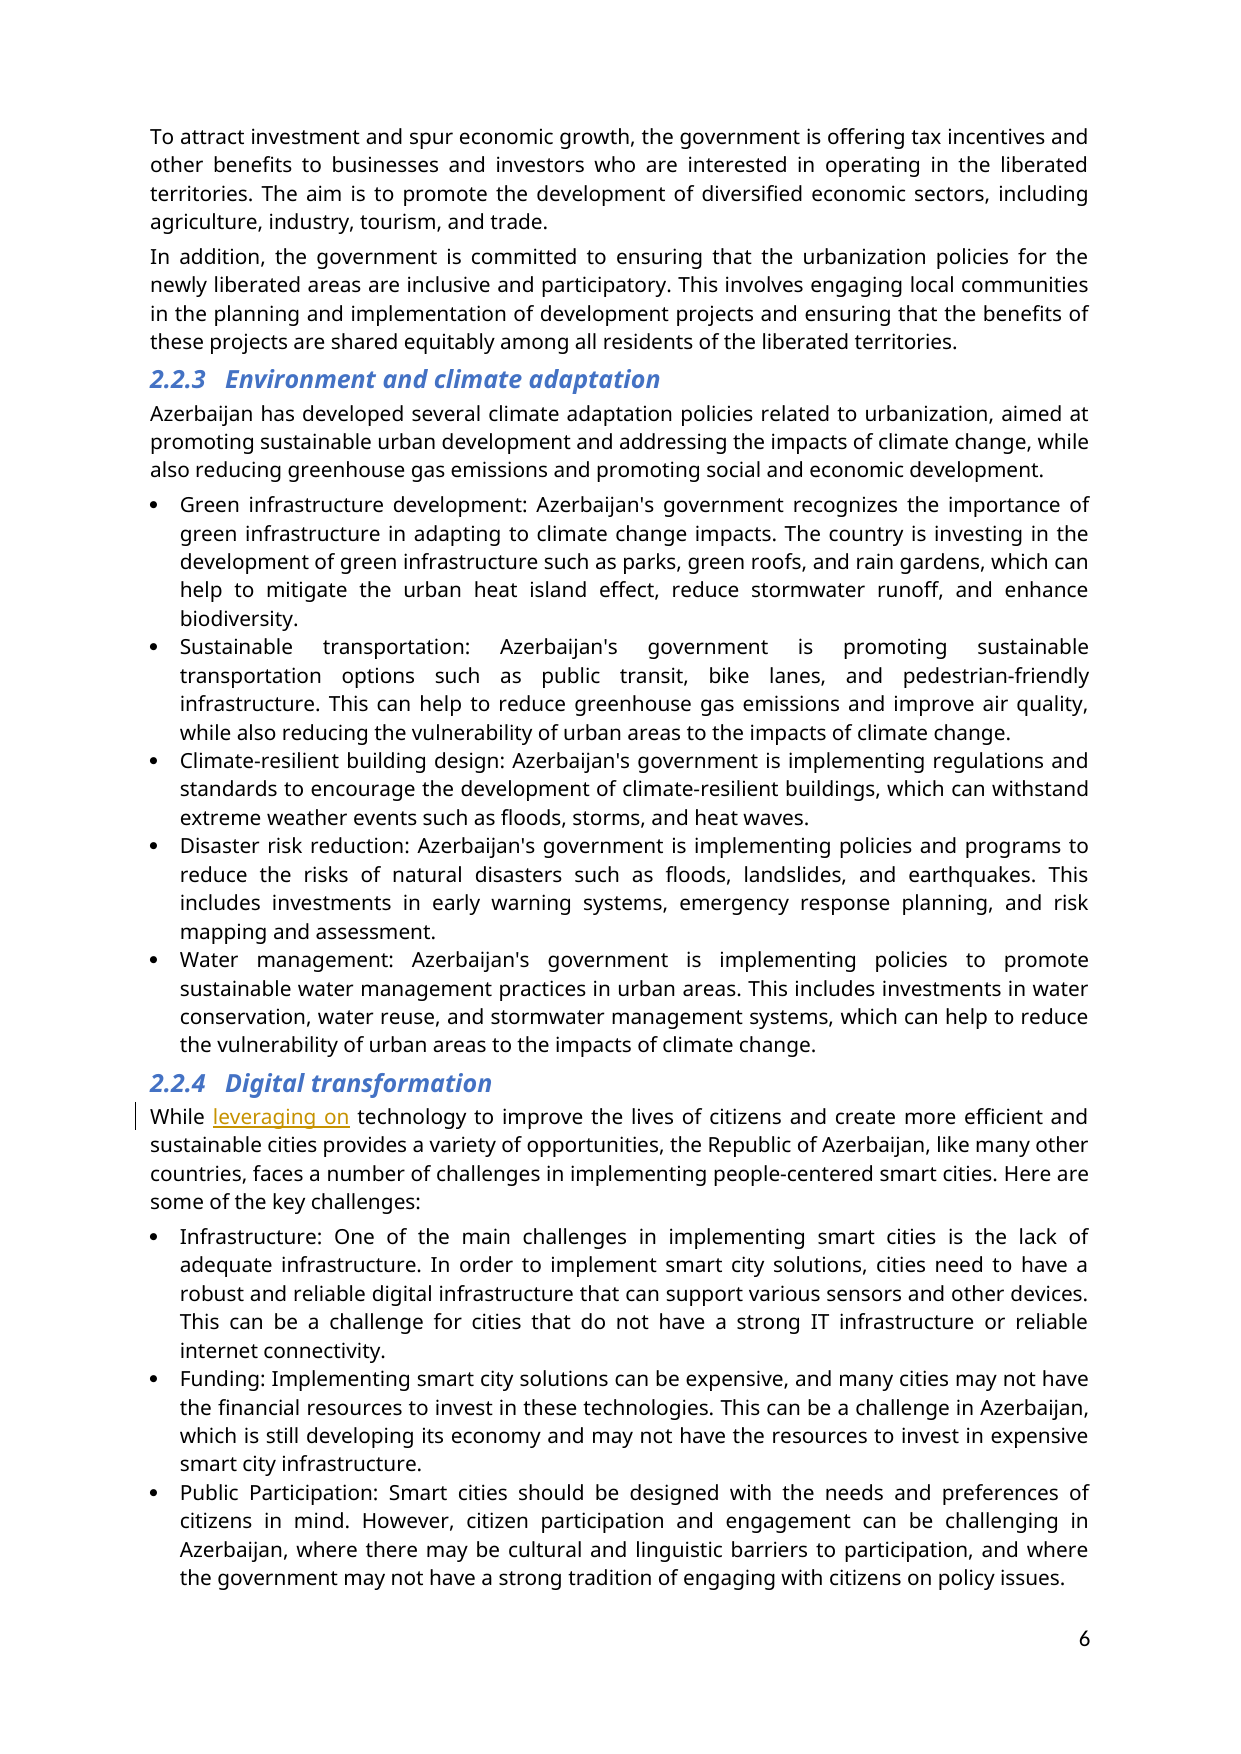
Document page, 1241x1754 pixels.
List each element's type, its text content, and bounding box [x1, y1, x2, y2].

list Funding: Implementing smart city solutions can be expensive, and many cities may not have the financial resources to invest in these technologies. This can be a challenge in Azerbaijan, which is still developing its economy and may not have the resources to invest in expensive smart city infrastructure. [150, 1364, 1090, 1478]
list Water management: Azerbaijan's government is implementing policies to promote sustainable water management practices in urban areas. This includes investments in water conservation, water reuse, and stormwater management systems, which can help to reduce the vulnerability of urban areas to the impacts of climate change. [150, 945, 1090, 1059]
text While technology to improve the lives of citizens and create more efficient and sustainable cities provides a variety of opportunities, the Republic of Azerbaijan, like many other countries, faces a number of challenges in implementing people-centered smart cities. Here are some of the key challenges: [150, 1102, 1090, 1216]
subtitle Digital transformation [150, 1065, 1090, 1099]
list Sustainable transportation: Azerbaijan's government is promoting sustainable transportation options such as public transit, bike lanes, and pedestrian-friendly infrastructure. This can help to reduce greenhouse gas emissions and improve air quality, while also reducing the vulnerability of urban areas to the impacts of climate change. [150, 632, 1090, 746]
text Azerbaijan has developed several climate adaptation policies related to urbanization, aimed at promoting sustainable urban development and addressing the impacts of climate change, while also reducing greenhouse gas emissions and promoting social and economic development. [150, 399, 1090, 484]
text To attract investment and spur economic growth, the government is offering tax incentives and other benefits to businesses and investors who are interested in operating in the liberated territories. The aim is to promote the development of diversified economic sectors, including agriculture, industry, tourism, and trade. [150, 122, 1090, 236]
text In addition, the government is committed to ensuring that the urbanization policies for the newly liberated areas are inclusive and participatory. This involves engaging local communities in the planning and implementation of development projects and ensuring that the benefits of these projects are shared equitably among all residents of the liberated territories. [150, 242, 1090, 356]
list Green infrastructure development: Azerbaijan's government recognizes the importance of green infrastructure in adapting to climate change impacts. The country is investing in the development of green infrastructure such as parks, green roofs, and rain gardens, which can help to mitigate the urban heat island effect, reduce stormwater runoff, and enhance biodiversity. [150, 490, 1090, 632]
list Disaster risk reduction: Azerbaijan's government is implementing policies and programs to reduce the risks of natural disasters such as floods, landslides, and earthquakes. This includes investments in early warning systems, emergency response planning, and risk mapping and assessment. [150, 831, 1090, 945]
list Infrastructure: One of the main challenges in implementing smart cities is the lack of adequate infrastructure. In order to implement smart city solutions, cities need to have a robust and reliable digital infrastructure that can support various sensors and other devices. This can be a challenge for cities that do not have a strong IT infrastructure or reliable internet connectivity. [150, 1222, 1090, 1364]
subtitle Environment and climate adaptation [150, 362, 1090, 396]
list Climate-resilient building design: Azerbaijan's government is implementing regulations and standards to encourage the development of climate-resilient buildings, which can withstand extreme weather events such as floods, storms, and heat waves. [150, 746, 1090, 831]
list Public Participation: Smart cities should be designed with the needs and preferences of citizens in mind. However, citizen participation and engagement can be challenging in Azerbaijan, where there may be cultural and linguistic barriers to participation, and where the government may not have a strong tradition of engaging with citizens on policy issues. [150, 1478, 1090, 1592]
